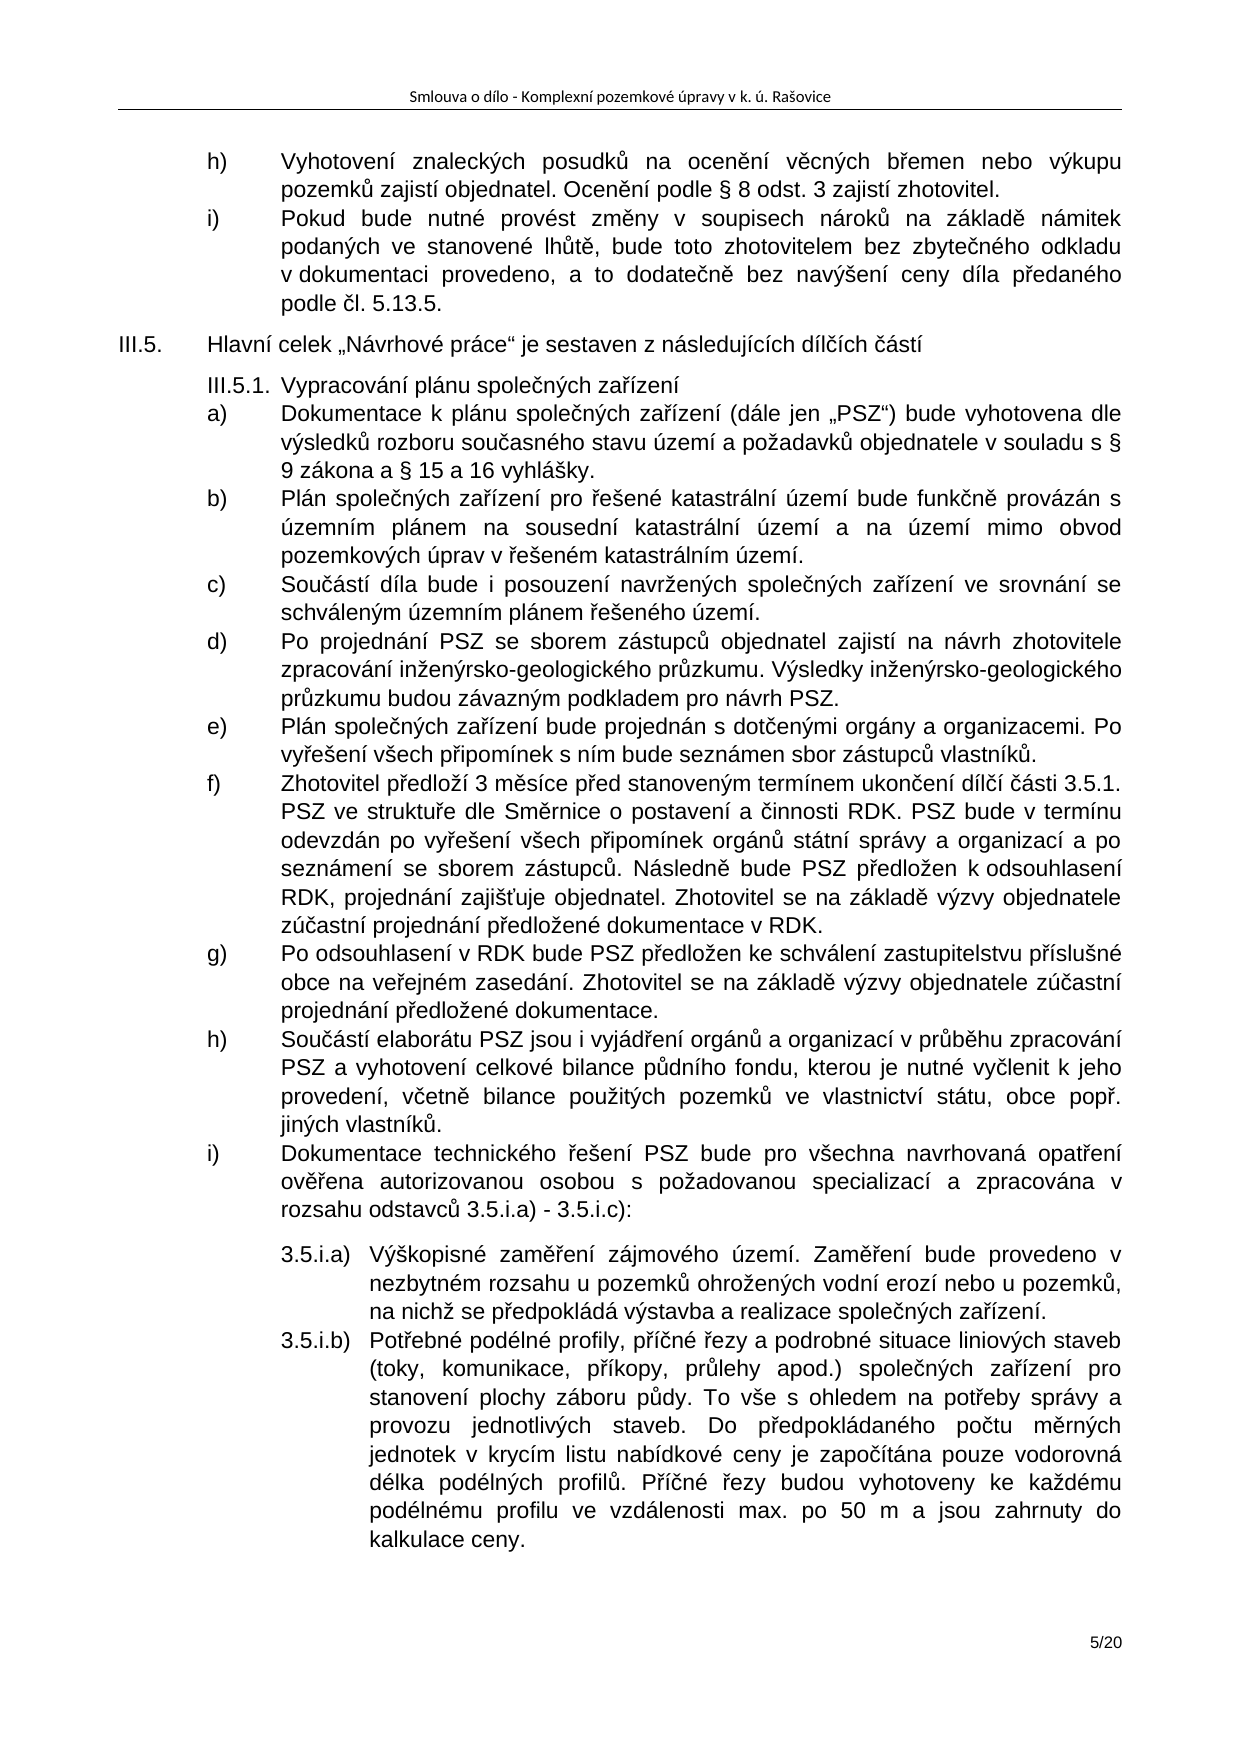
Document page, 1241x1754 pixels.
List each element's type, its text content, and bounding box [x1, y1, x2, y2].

text Součástí elaborátu PSZ jsou i vyjádření orgánů a organizací v průběhu zpracování PSZ a vyhotovení celkové bilance půdního fondu, kterou je nutné vyčlenit k jeho provedení, včetně bilance použitých pozemků ve vlastnictví státu, obce popř. jiných vlastníků. [207, 1026, 1122, 1137]
list 3.5.i.b) Potřebné podélné profily, příčné řezy a podrobné situace liniových staveb (toky, komunikace, příkopy, průlehy apod.) společných zařízení pro stanovení plochy záboru půdy. To vše s ohledem na potřeby správy a provozu jednotlivých staveb. Do předpokládaného počtu měrných jednotek v krycím listu nabídkové ceny je započítána pouze vodorovná délka podélných profilů. Příčné řezy budou vyhotoveny ke každému podélnému profilu ve vzdálenosti max. po 50 m a jsou zahrnuty do kalkulace ceny. [281, 1327, 1122, 1552]
text Součástí díla bude i posouzení navržených společných zařízení ve srovnání se schváleným územním plánem řešeného území. [207, 571, 1122, 626]
text Plán společných zařízení bude projednán s dotčenými orgány a organizacemi. Po vyřešení všech připomínek s ním bude seznámen sbor zástupců vlastníků. [207, 713, 1122, 768]
list 3.5.i.a) Výškopisné zaměření zájmového území. Zaměření bude provedeno v nezbytném rozsahu u pozemků ohrožených vodní erozí nebo u pozemků, na nichž se předpokládá výstavba a realizace společných zařízení. [281, 1241, 1122, 1325]
text Zhotovitel předloží 3 měsíce před stanoveným termínem ukončení dílčí části 3.5.1. PSZ ve struktuře dle Směrnice o postavení a činnosti RDK. PSZ bude v termínu odevzdán po vyřešení všech připomínek orgánů státní správy a organizací a po seznámení se sborem zástupců. Následně bude PSZ předložen k odsouhlasení RDK, projednání zajišťuje objednatel. Zhotovitel se na základě výzvy objednatele zúčastní projednání předložené dokumentace v RDK. [207, 770, 1122, 938]
text Po odsouhlasení v RDK bude PSZ předložen ke schválení zastupitelstvu příslušné obce na veřejném zasedání. Zhotovitel se na základě výzvy objednatele zúčastní projednání předložené dokumentace. [207, 940, 1122, 1024]
list Hlavní celek „Návrhové práce“ je sestaven z následujících dílčích částí [118, 331, 1122, 357]
text Vypracování plánu společných zařízení [207, 372, 1122, 398]
text Po projednání PSZ se sborem zástupců objednatel zajistí na návrh zhotovitele zpracování inženýrsko-geologického průzkumu. Výsledky inženýrsko-geologického průzkumu budou závazným podkladem pro návrh PSZ. [207, 628, 1122, 711]
text Dokumentace technického řešení PSZ bude pro všechna navrhovaná opatření ověřena autorizovanou osobou s požadovanou specializací a zpracována v rozsahu odstavců 3.5.i.a) - 3.5.i.c): [207, 1139, 1122, 1223]
text Dokumentace k plánu společných zařízení (dále jen „PSZ“) bude vyhotovena dle výsledků rozboru současného stavu území a požadavků objednatele v souladu s § 9 zákona a § 15 a 16 vyhlášky. [207, 400, 1122, 483]
text Vyhotovení znaleckých posudků na ocenění věcných břemen nebo výkupu pozemků zajistí objednatel. Ocenění podle § 8 odst. 3 zajistí zhotovitel. [207, 148, 1122, 202]
text Pokud bude nutné provést změny v soupisech nároků na základě námitek podaných ve stanovené lhůtě, bude toto zhotovitelem bez zbytečného odkladu v dokumentaci provedeno, a to dodatečně bez navýšení ceny díla předaného podle čl. 5.13.5. [207, 204, 1122, 316]
text Plán společných zařízení pro řešené katastrální území bude funkčně provázán s územním plánem na sousední katastrální území a na území mimo obvod pozemkových úprav v řešeném katastrálním území. [207, 485, 1122, 569]
